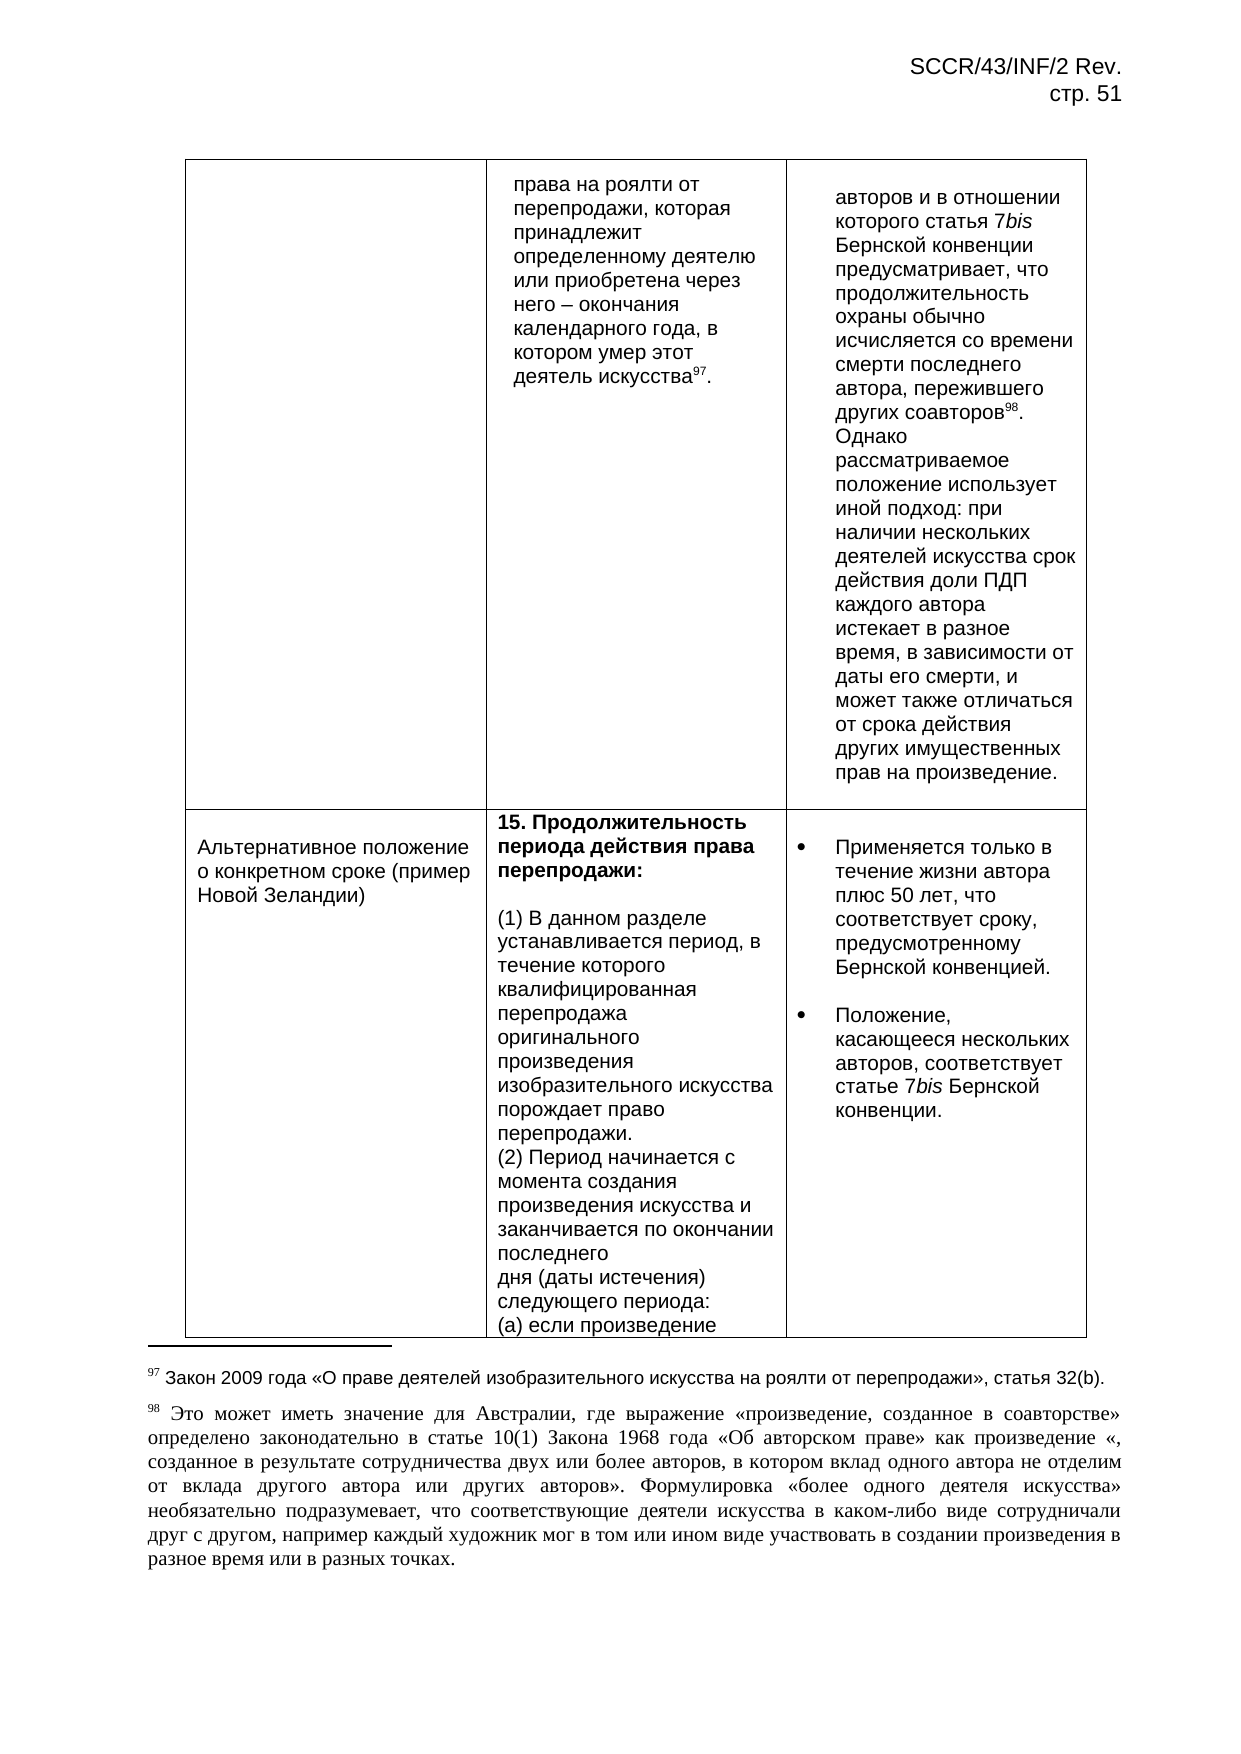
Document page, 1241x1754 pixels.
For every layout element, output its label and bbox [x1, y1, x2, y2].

table_cell [186, 810, 486, 1337]
table_cell [487, 160, 786, 808]
table_cell [787, 810, 1086, 1337]
table_cell [186, 160, 486, 808]
table_cell [487, 810, 786, 1337]
table_cell [787, 160, 1086, 808]
